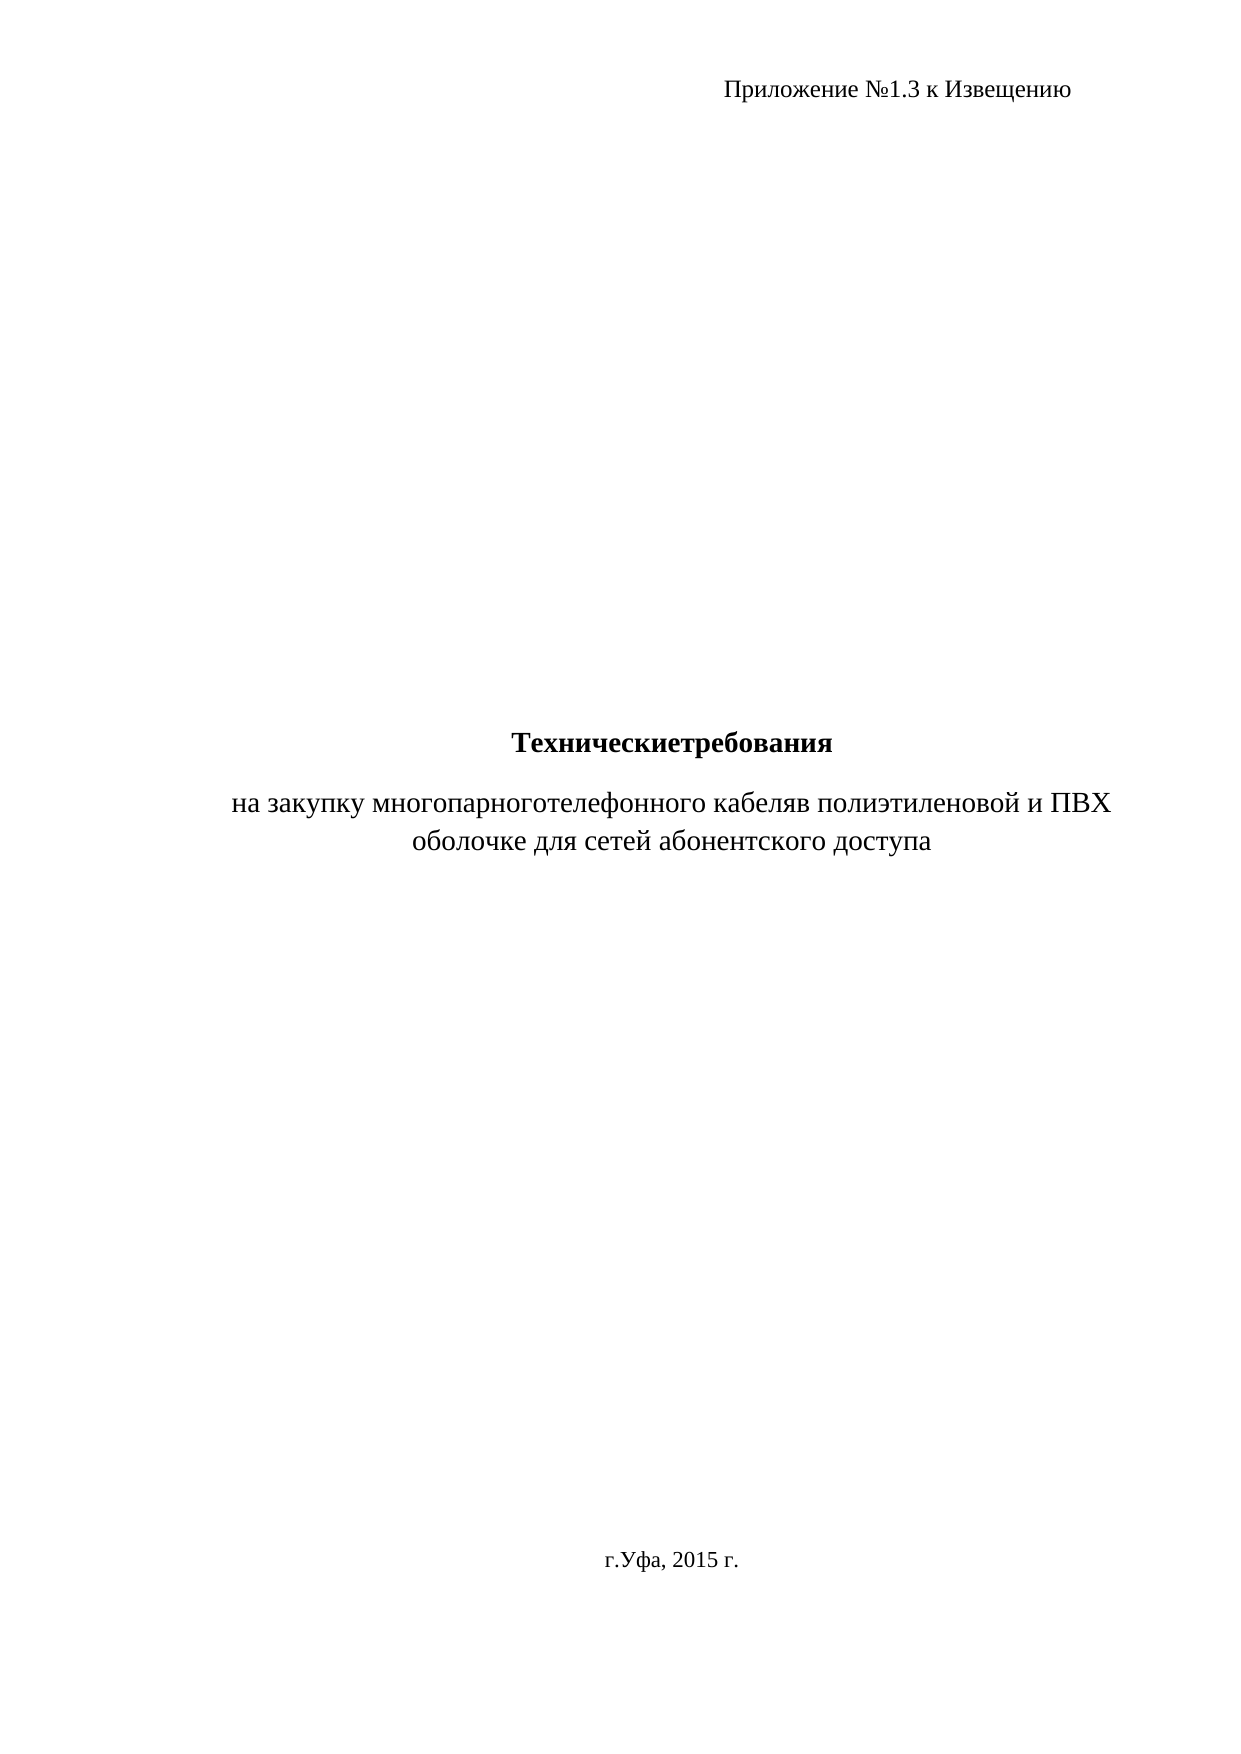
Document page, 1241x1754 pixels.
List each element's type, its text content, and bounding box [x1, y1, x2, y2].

text г.Уфа, 2015 г. [192, 1546, 1152, 1572]
text на закупку многопарноготелефонного кабеляв полиэтиленовой и ПВХ оболочке для сетей абонентского доступа [192, 785, 1152, 857]
text Приложение №1.3 к Извещению [192, 74, 1152, 103]
text Техническиетребования [192, 725, 1152, 759]
